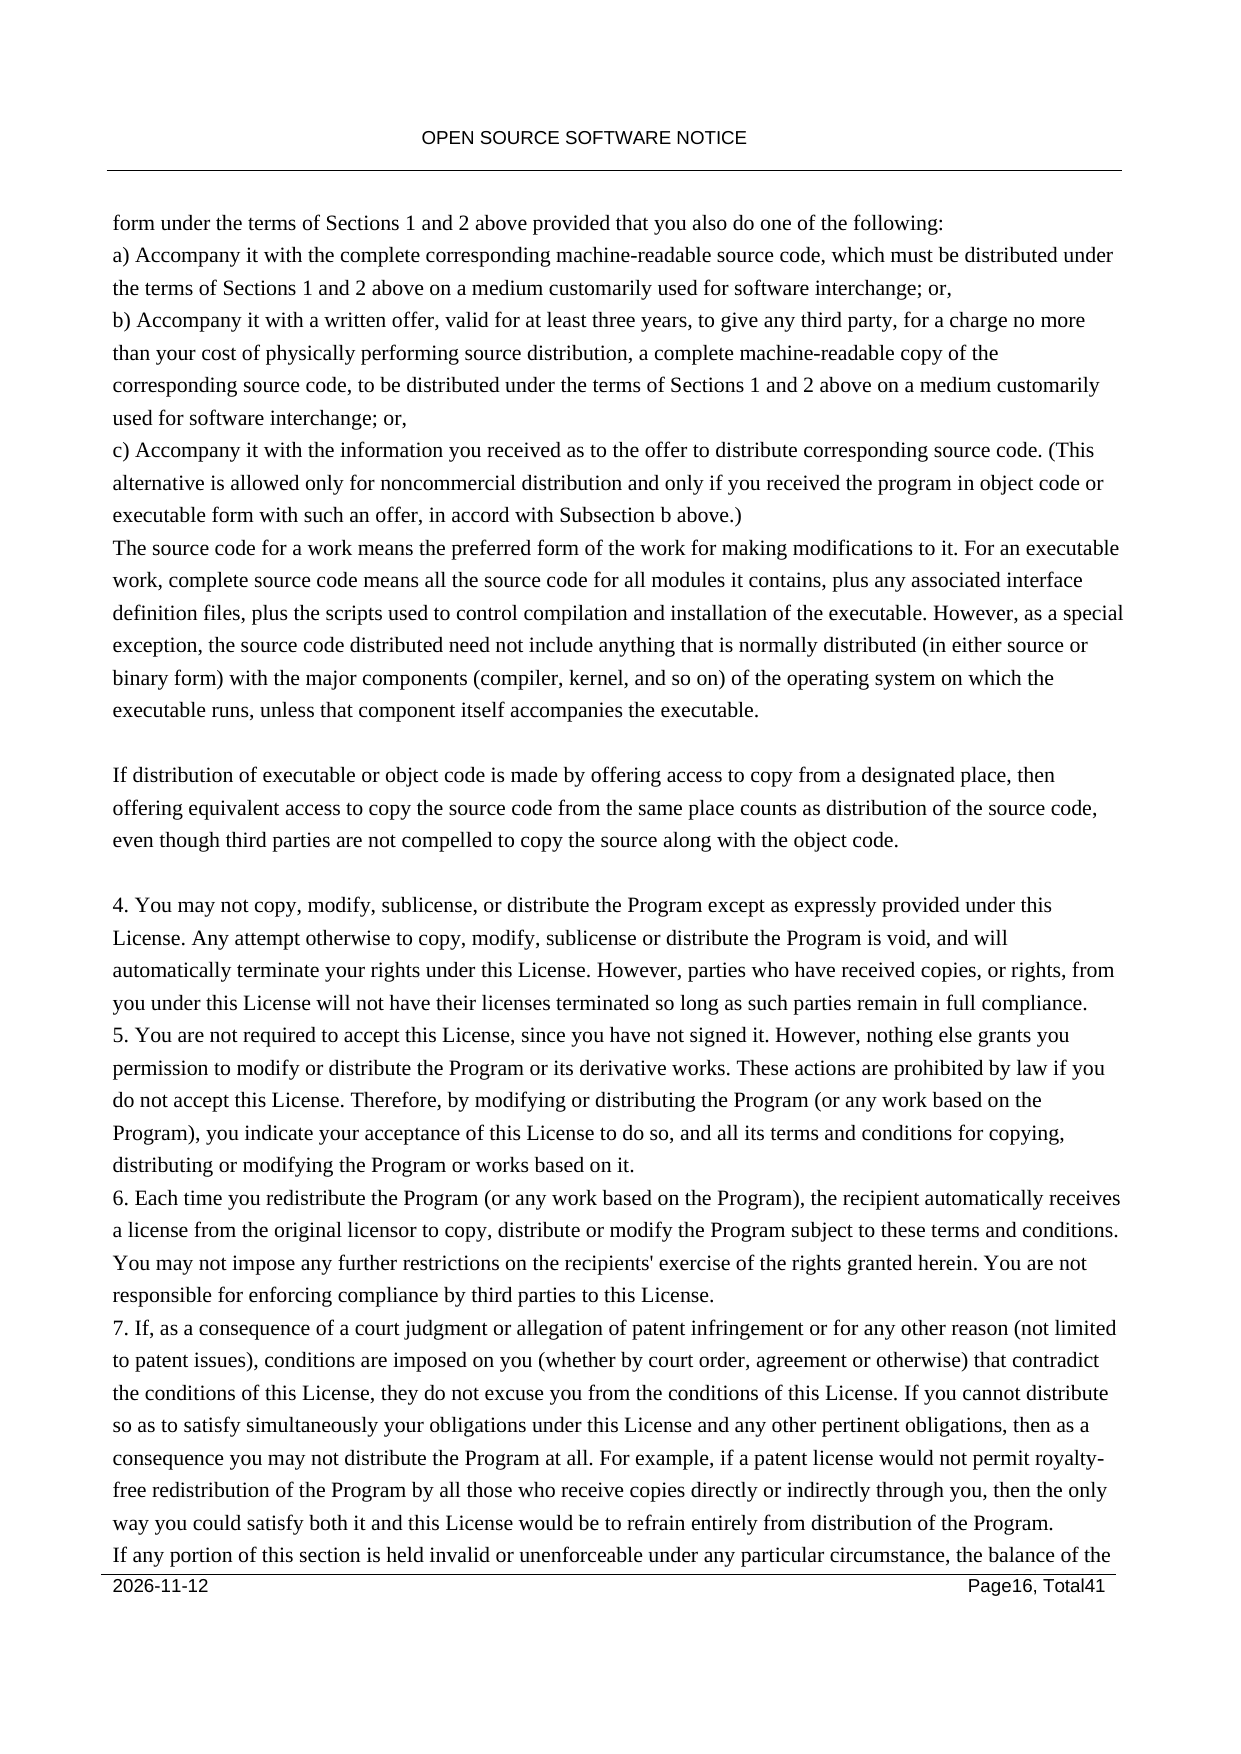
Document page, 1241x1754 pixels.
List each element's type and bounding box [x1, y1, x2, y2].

text [112, 206, 1128, 1571]
